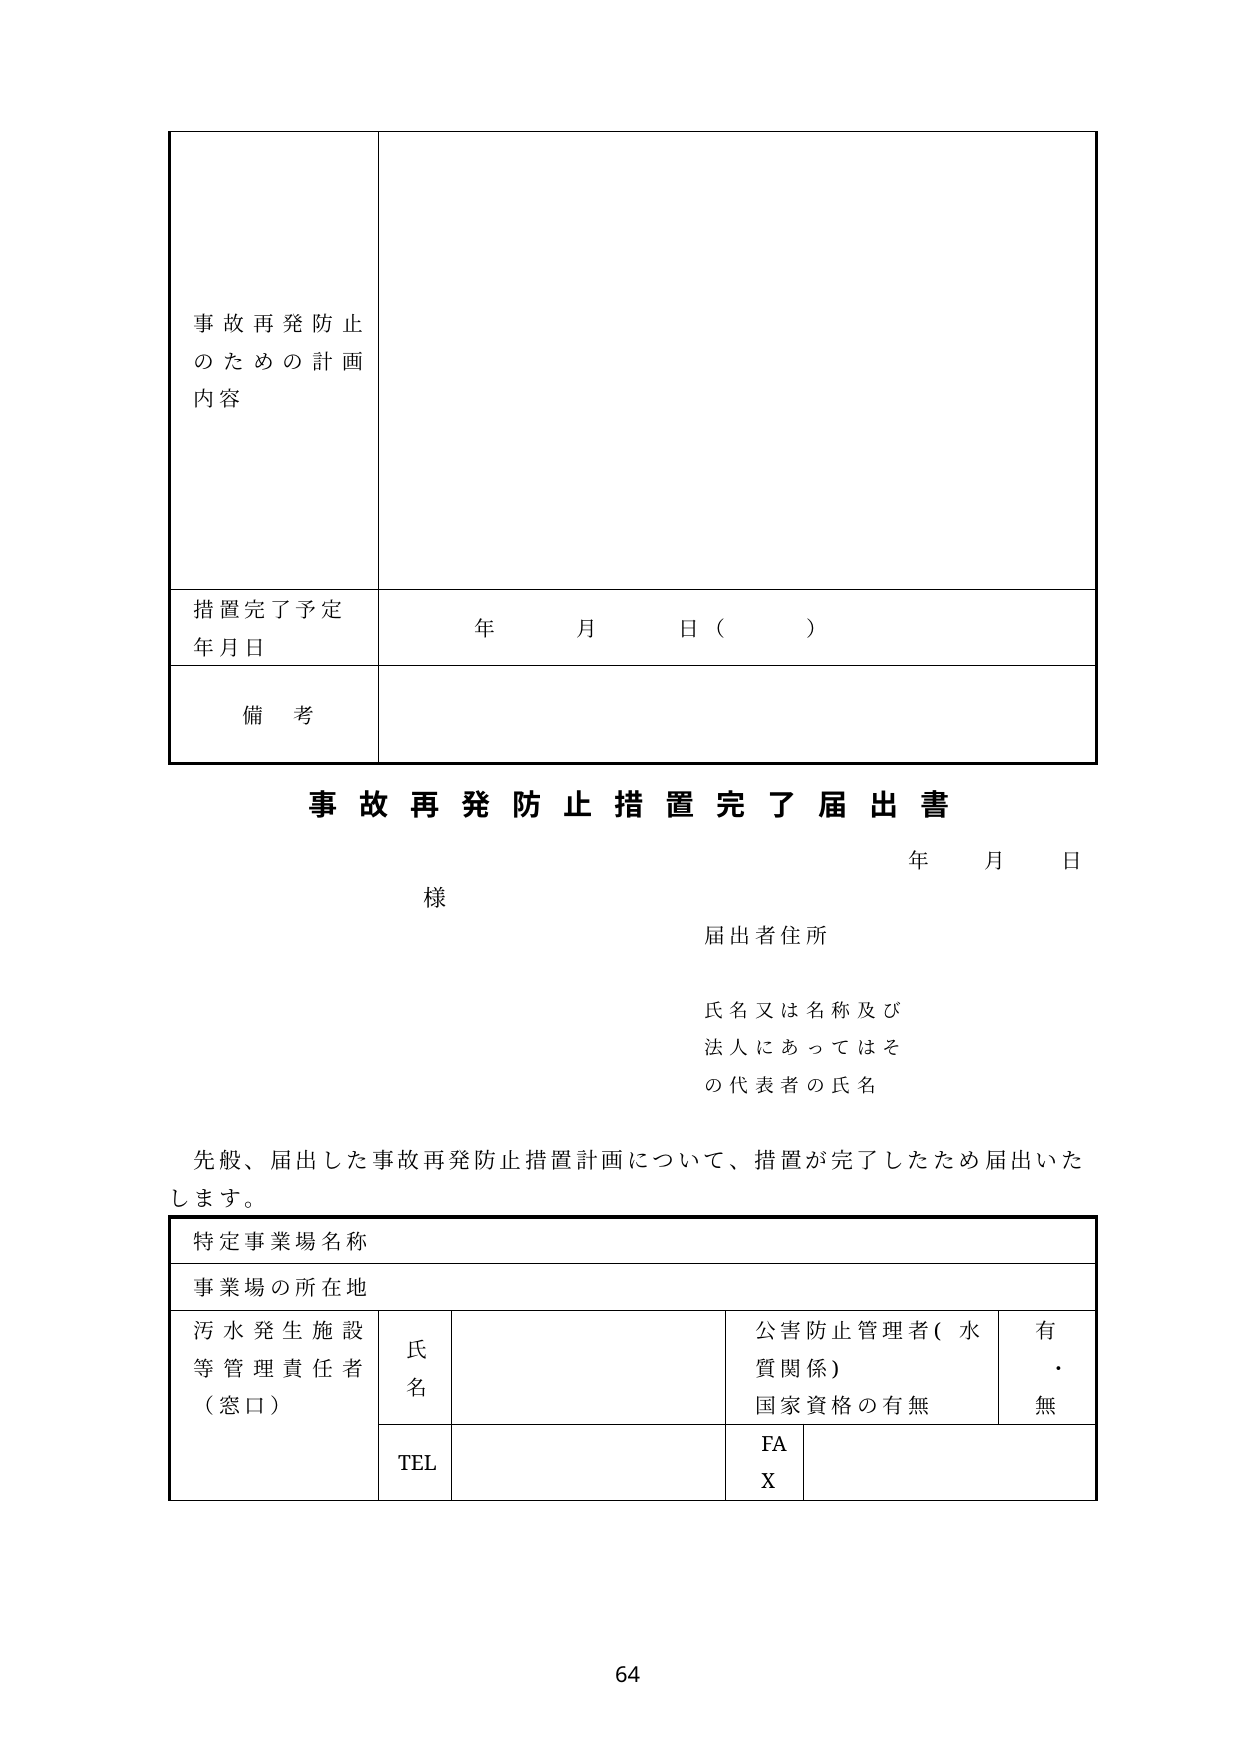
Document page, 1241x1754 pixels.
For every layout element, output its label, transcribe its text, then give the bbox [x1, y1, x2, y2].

table_cell 事業場の所在地 [171, 1264, 1095, 1310]
table_cell [452, 1425, 725, 1499]
text 法人にあってはそ [168, 1028, 1087, 1065]
text 先般、届出した事故再発防止措置計画について、措置が完了したため届出いたします。 [168, 1140, 1087, 1215]
text 事故再発防止措置完了届出書 [168, 765, 1087, 840]
table_cell 備 考 [171, 666, 378, 762]
table_cell 汚水発生施設等管理責任者（窓口） [171, 1311, 378, 1499]
table_cell [379, 132, 1095, 589]
table_cell 措置完了予定年月日 [171, 590, 378, 665]
text 届出者住所 [168, 915, 1087, 953]
table_cell 事故再発防止のための計画内容 [171, 132, 378, 589]
table_header 特定事業場名称 [171, 1219, 1095, 1263]
table_cell [804, 1425, 1095, 1499]
table_cell TEL [379, 1425, 451, 1499]
table_cell [452, 1311, 725, 1423]
text 年 月 日 [168, 840, 1087, 878]
table_cell 氏名 [379, 1311, 451, 1423]
text 様 [168, 878, 1087, 915]
table_cell 年 月 日（ ） [379, 590, 1095, 665]
table_cell 有 ・ 無 [999, 1311, 1095, 1423]
text 氏名又は名称及び [168, 990, 1087, 1028]
table_cell 公害防止管理者(水質関係) 国家資格の有無 [726, 1311, 998, 1423]
table_cell [379, 666, 1095, 762]
table_cell FAX [726, 1425, 803, 1499]
text の代表者の氏名 [168, 1065, 1087, 1103]
